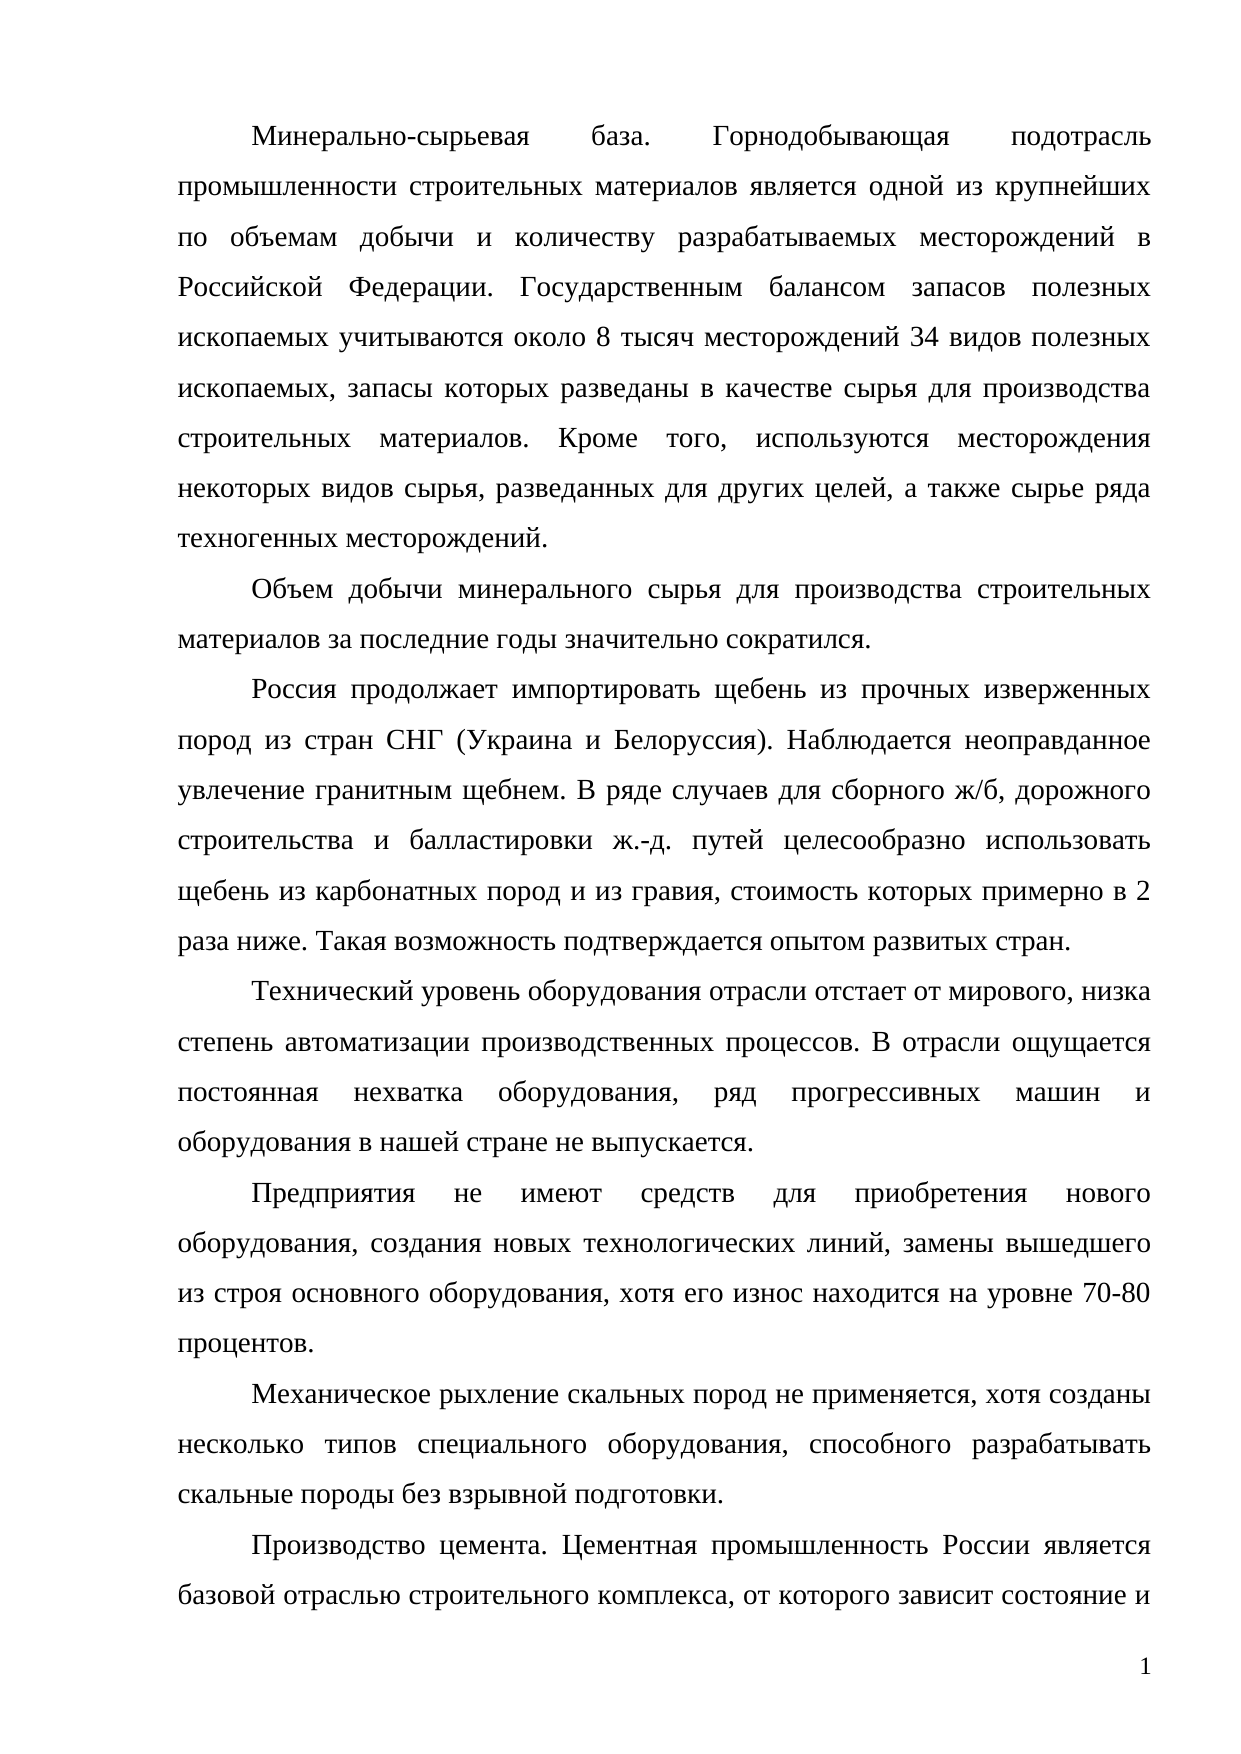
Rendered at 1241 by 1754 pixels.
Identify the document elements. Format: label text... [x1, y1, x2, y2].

text Россия продолжает импортировать щебень из прочных изверженных пород из стран СНГ (Украина и Белоруссия). Наблюдается неоправданное увлечение гранитным щебнем. В ряде случаев для сборного ж/б, дорожного строительства и балластировки ж.-д. путей целесообразно использовать щебень из карбонатных пород и из гравия, стоимость которых примерно в 2 раза ниже. Такая возможность подтверждается опытом развитых стран. [177, 672, 1152, 957]
text Минерально-сырьевая база. Горнодобывающая подотрасль промышленности строительных материалов является одной из крупнейших по объемам добычи и количеству разрабатываемых месторождений в Российской Федерации. Государственным балансом запасов полезных ископаемых учитываются около 8 тысяч месторождений 34 видов полезных ископаемых, запасы которых разведаны в качестве сырья для производства строительных материалов. Кроме того, используются месторождения некоторых видов сырья, разведанных для других целей, а также сырье ряда техногенных месторождений. [177, 118, 1152, 554]
text Механическое рыхление скальных пород не применяется, хотя созданы несколько типов специального оборудования, способного разрабатывать скальные породы без взрывной подготовки. [177, 1376, 1152, 1510]
text Предприятия не имеют средств для приобретения нового оборудования, создания новых технологических линий, замены вышедшего из строя основного оборудования, хотя его износ находится на уровне 70-80 процентов. [177, 1175, 1152, 1359]
text Объем добычи минерального сырья для производства строительных материалов за последние годы значительно сократился. [177, 571, 1152, 655]
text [177, 1527, 1152, 1611]
text Технический уровень оборудования отрасли отстает от мирового, низка степень автоматизации производственных процессов. В отрасли ощущается постоянная нехватка оборудования, ряд прогрессивных машин и оборудования в нашей стране не выпускается. [177, 973, 1152, 1158]
